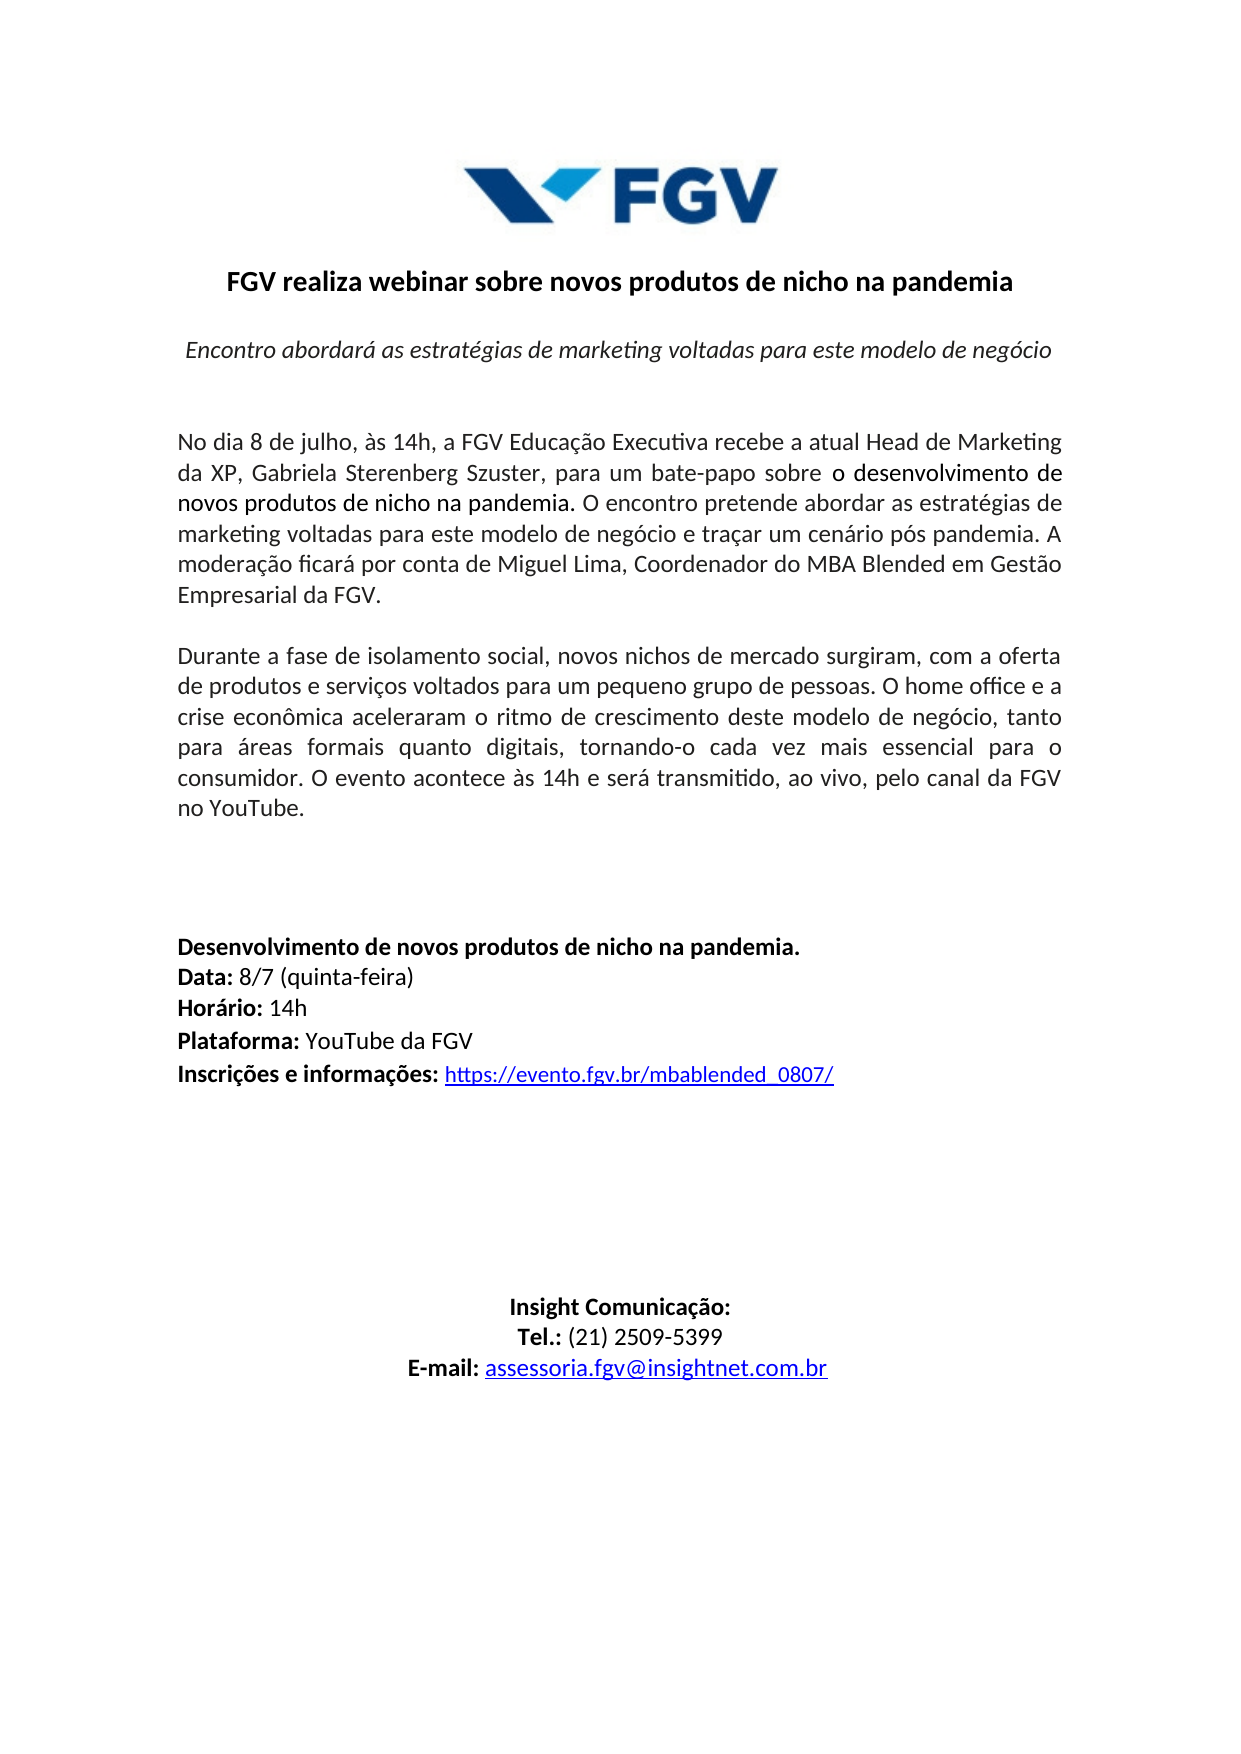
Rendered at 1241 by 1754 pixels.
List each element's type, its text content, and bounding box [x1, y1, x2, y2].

text Insight Comunicação: [177, 1291, 1063, 1321]
text Durante a fase de isolamento social, novos nichos de mercado surgiram, com a oferta de produtos e serviços voltados para um pequeno grupo de pessoas. O home office e a crise econômica aceleraram o ritmo de crescimento deste modelo de negócio, tanto para áreas formais quanto digitais, tornando-o cada vez mais essencial para o consumidor. O evento acontece às 14h e será transmitido, ao vivo, pelo canal da FGV no YouTube. [177, 640, 1063, 823]
text Encontro abordará as estratégias de marketing voltadas para este modelo de negócio [177, 334, 1063, 365]
text Tel.: (21) 2509-5399 [177, 1321, 1063, 1352]
text Plataforma: YouTube da FGV [177, 1025, 1063, 1056]
text Horário: 14h [177, 992, 1063, 1023]
text Inscrições e informações: https://evento.fgv.br/mbablended_0807/ [177, 1058, 1063, 1088]
text Data: 8/7 (quinta-feira) [177, 962, 1063, 992]
text No dia 8 de julho, às 14h, a FGV Educação Executiva recebe a atual Head de Marketing da XP, Gabriela Sterenberg Szuster, para um bate-papo sobre o desenvolvimento de novos produtos de nicho na pandemia. O encontro pretende abordar as estratégias de marketing voltadas para este modelo de negócio e traçar um cenário pós pandemia. A moderação ficará por conta de Miguel Lima, Coordenador do MBA Blended em Gestão Empresarial da FGV. [177, 426, 1063, 609]
text E-mail: assessoria.fgv@insightnet.com.br [177, 1352, 1063, 1382]
picture [443, 147, 797, 245]
text Desenvolvimento de novos produtos de nicho na pandemia. [177, 931, 1063, 962]
text FGV realiza webinar sobre novos produtos de nicho na pandemia [177, 263, 1063, 299]
